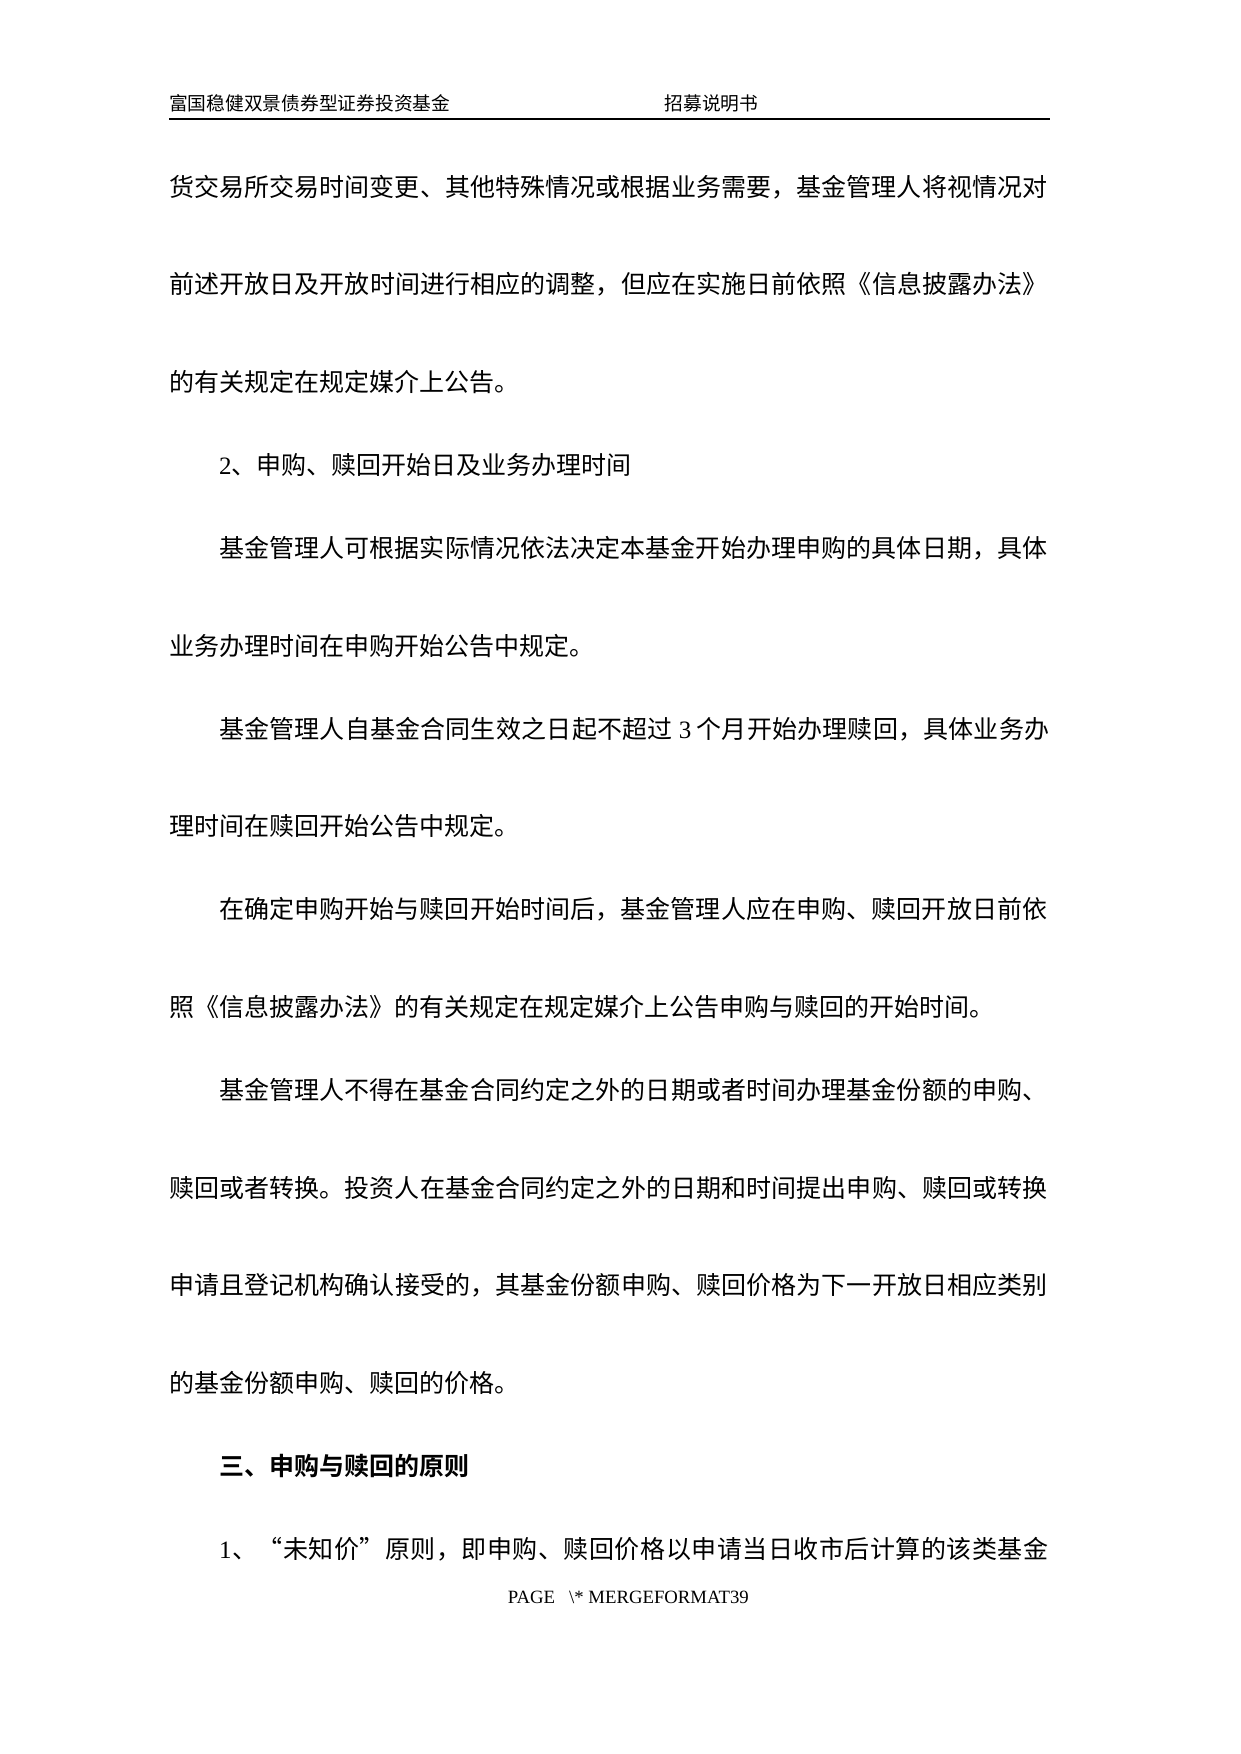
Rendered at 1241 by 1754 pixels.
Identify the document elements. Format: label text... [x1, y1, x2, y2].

text 基金管理人不得在基金合同约定之外的日期或者时间办理基金份额的申购、赎回或者转换。投资人在基金合同约定之外的日期和时间提出申购、赎回或转换申请且登记机构确认接受的，其基金份额申购、赎回价格为下一开放日相应类别的基金份额申购、赎回的价格。 [169, 1056, 1050, 1414]
text 基金管理人自基金合同生效之日起不超过3个月开始办理赎回，具体业务办理时间在赎回开始公告中规定。 [169, 695, 1050, 857]
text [169, 153, 1050, 413]
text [169, 1515, 1050, 1580]
text 三、申购与赎回的原则 [169, 1432, 1050, 1497]
text 在确定申购开始与赎回开始时间后，基金管理人应在申购、赎回开放日前依照《信息披露办法》的有关规定在规定媒介上公告申购与赎回的开始时间。 [169, 876, 1050, 1038]
text 基金管理人可根据实际情况依法决定本基金开始办理申购的具体日期，具体业务办理时间在申购开始公告中规定。 [169, 514, 1050, 677]
text 2、申购、赎回开始日及业务办理时间 [169, 431, 1050, 496]
